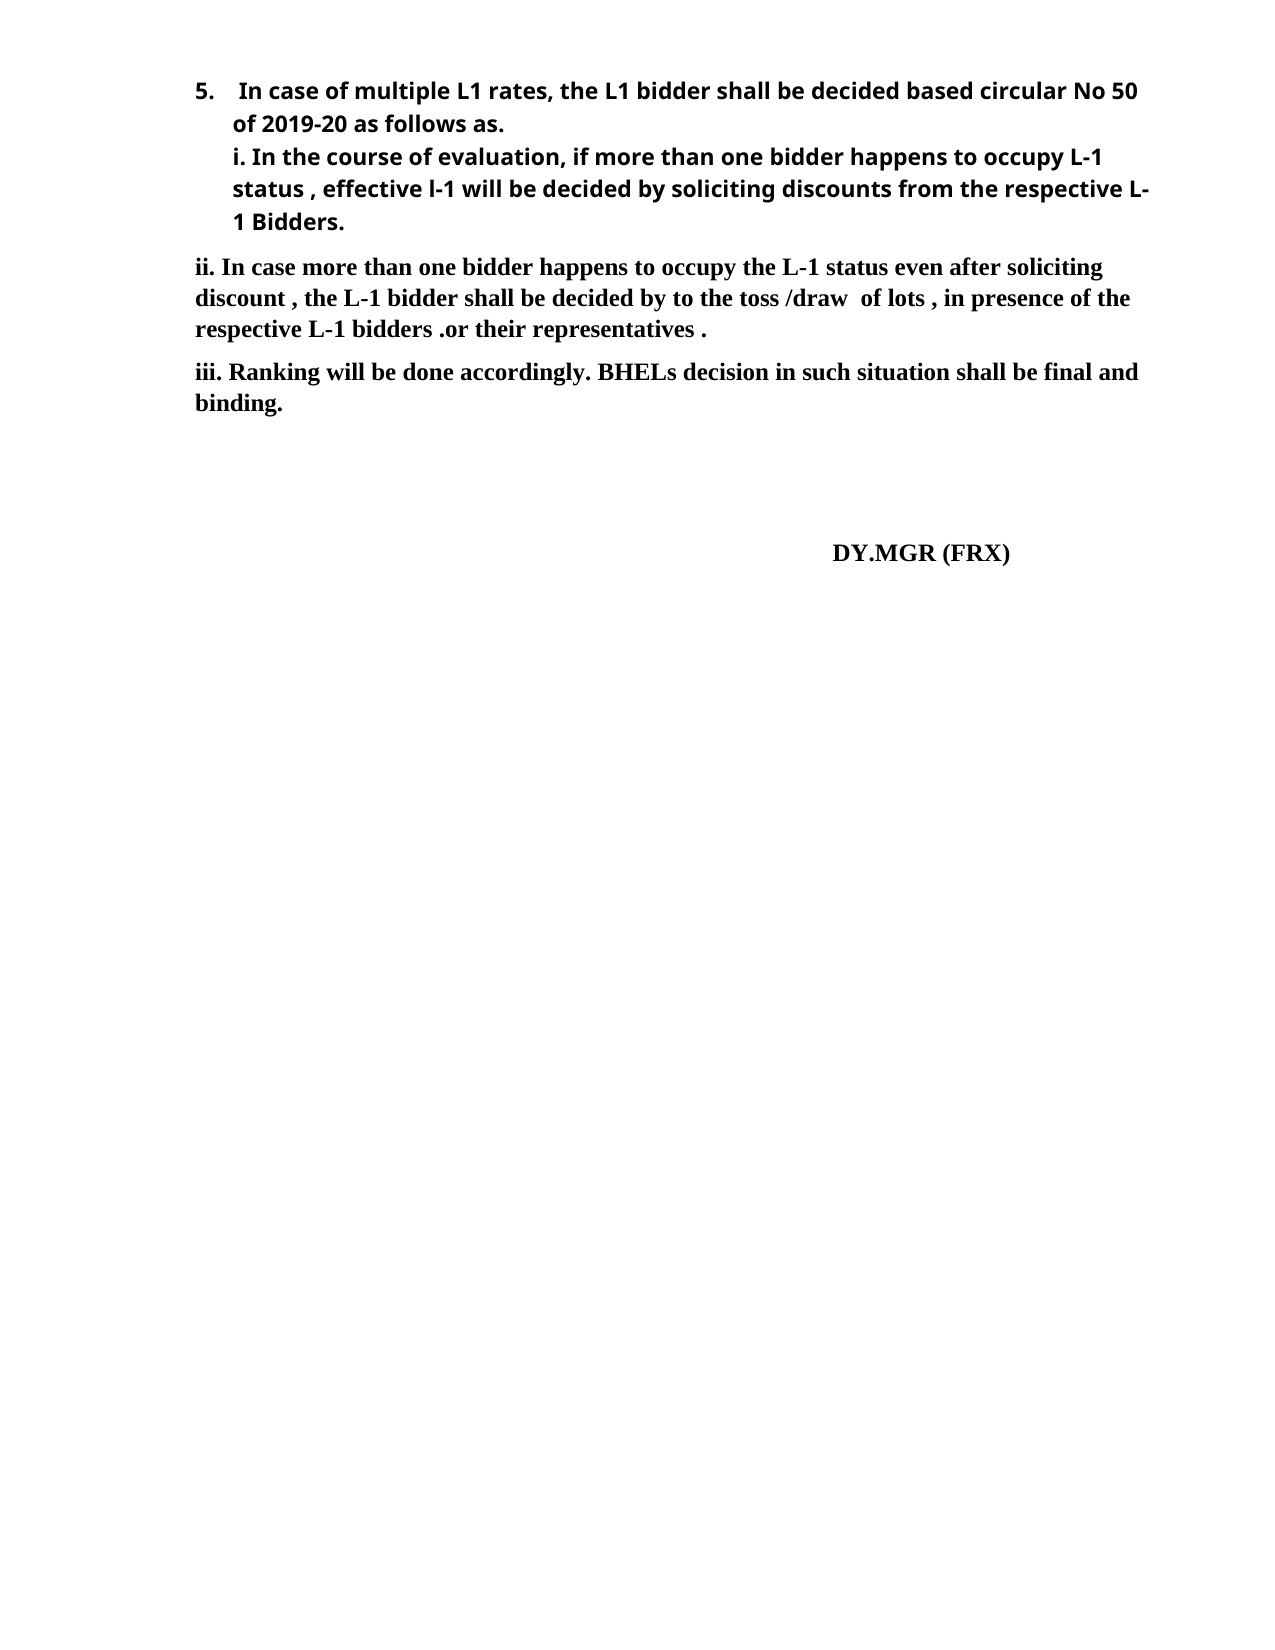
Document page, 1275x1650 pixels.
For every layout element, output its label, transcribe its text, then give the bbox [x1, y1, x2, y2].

text DY.MGR (FRX) [120, 538, 1155, 567]
text iii. Ranking will be done accordingly. BHELs decision in such situation shall be final and binding. [195, 357, 1155, 417]
text ii. In case more than one bidder happens to occupy the L-1 status even after soliciting discount , the L-1 bidder shall be decided by to the toss /draw of lots , in presence of the respective L-1 bidders .or their representatives . [195, 252, 1155, 342]
list i. In the course of evaluation, if more than one bidder happens to occupy L-1 status , effective l-1 will be decided by soliciting discounts from the respective L-1 Bidders. [232, 141, 1155, 237]
list In case of multiple L1 rates, the L1 bidder shall be decided based circular No 50 of 2019-20 as follows as. [195, 75, 1155, 139]
